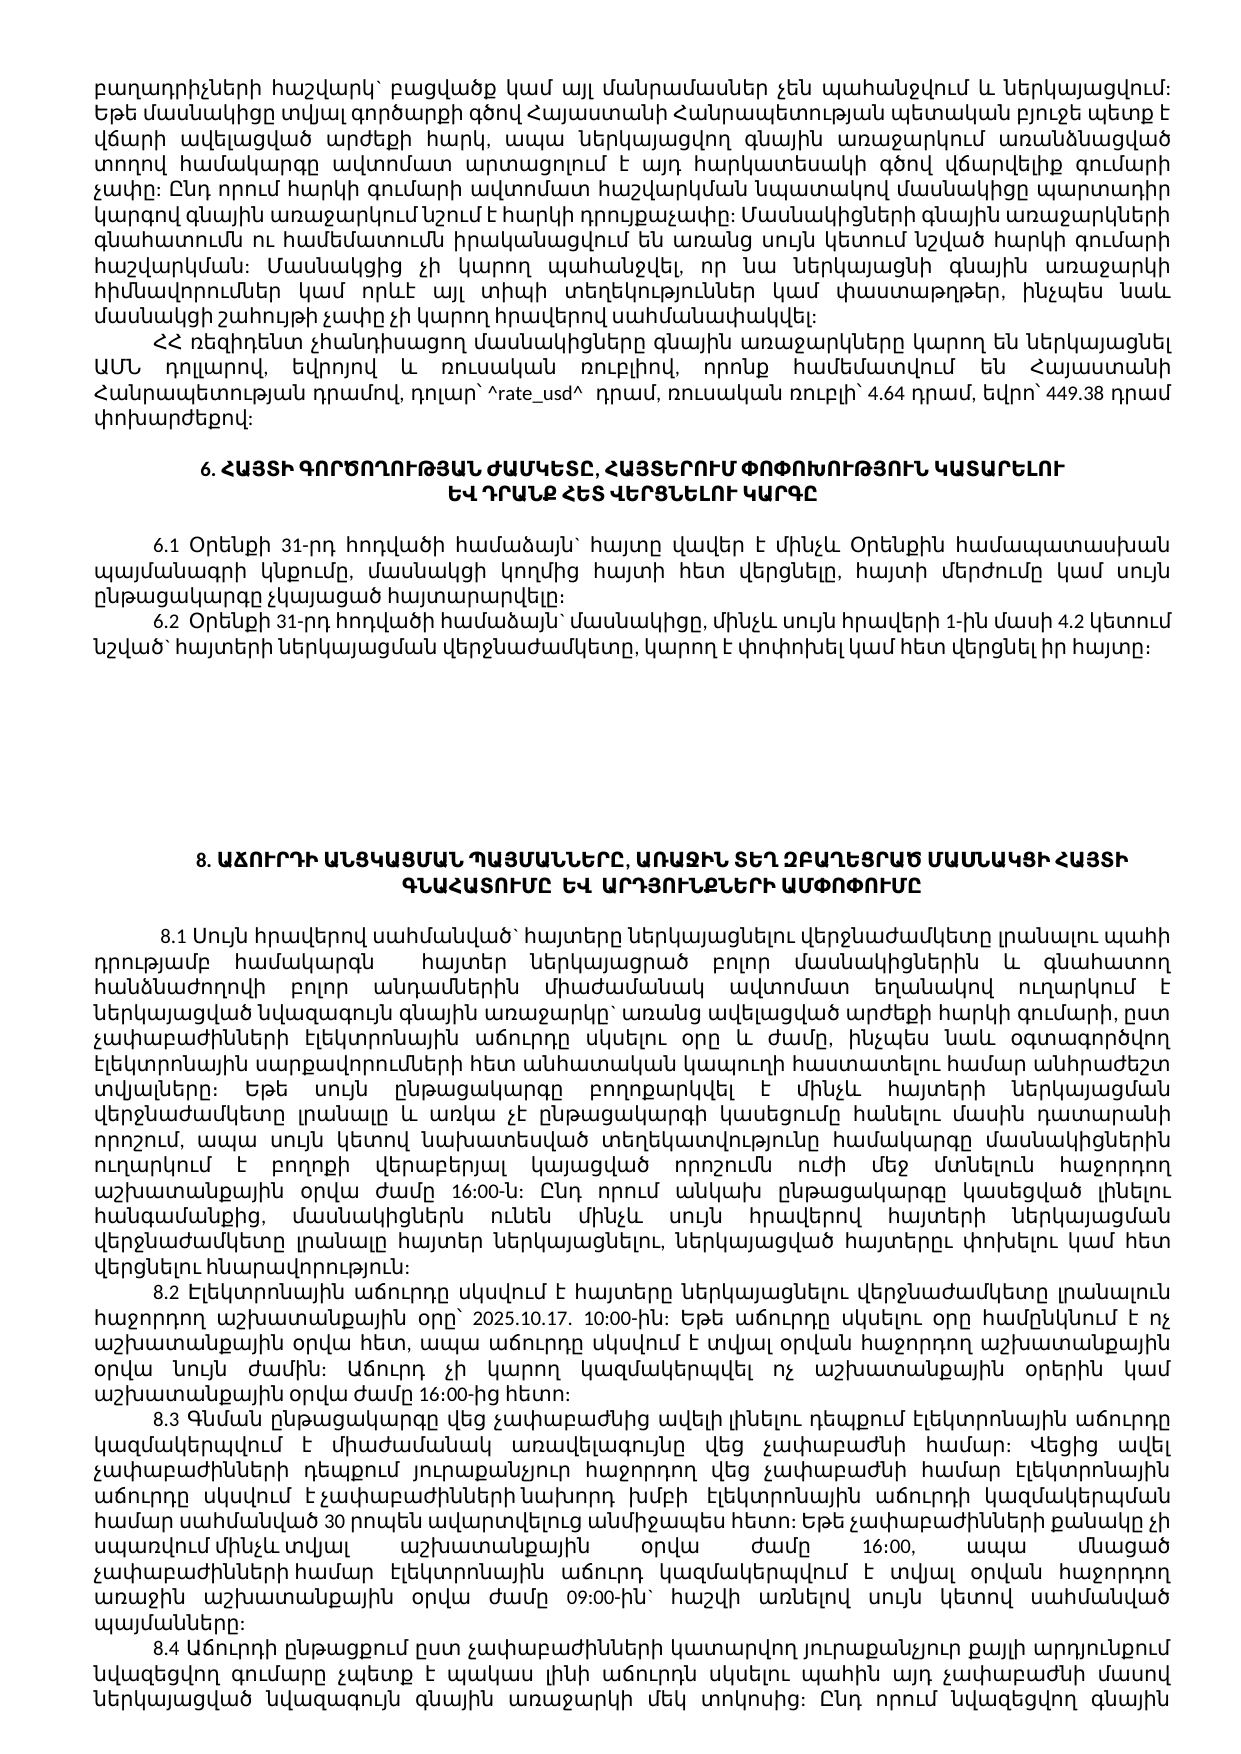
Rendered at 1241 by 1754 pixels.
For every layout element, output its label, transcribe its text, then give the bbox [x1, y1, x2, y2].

text 6.2 Օրենքի 31-րդ հոդվածի համաձայն` մասնակիցը, մինչև սույն հրավերի 1-ին մասի 4.2 կետում նշված` հայտերի ներկայացման վերջնաժամկետը, կարող է փոփոխել կամ հետ վերցնել իր հայտը։ [94, 609, 1171, 659]
text ԳՆԱՀԱՏՈՒՄԸ ԵՎ ԱՐԴՅՈՒՆՔՆԵՐԻ ԱՄՓՈՓՈՒՄԸ [94, 873, 1171, 898]
text ԵՎ ԴՐԱՆՔ ՀԵՏ ՎԵՐՑՆԵԼՈՒ ԿԱՐԳԸ [94, 482, 1171, 507]
text 6. ՀԱՅՏԻ ԳՈՐԾՈՂՈՒԹՅԱՆ ԺԱՄԿԵՏԸ, ՀԱՅՏԵՐՈՒՄ ՓՈՓՈԽՈՒԹՅՈՒՆ ԿԱՏԱՐԵԼՈՒ [94, 456, 1171, 482]
text 8.2 Էլեկտրոնային աճուրդը սկսվում է հայտերը ներկայացնելու վերջնաժամկետը լրանալուն հաջորդող աշխատանքային օրը՝ 2025.10.17. 10:00 -ին: Եթե աճուրդը սկսելու օրը համընկնում է ոչ աշխատանքային օրվա հետ, ապա աճուրդը սկսվում է տվյալ օրվան հաջորդող աշխատանքային օրվա նույն ժամին: Աճուրդ չի կարող կազմակերպվել ոչ աշխատանքային օրերին կամ աշխատանքային օրվա ժամը 16։00-ից հետո: [94, 1279, 1171, 1407]
text 8.3 Գնման ընթացակարգը վեց չափաբաժնից ավելի լինելու դեպքում էլեկտրոնային աճուրդը կազմակերպվում է միաժամանակ առավելագույնը վեց չափաբաժնի համար: Վեցից ավել չափաբաժինների դեպքում յուրաքանչյուր հաջորդող վեց չափաբաժնի համար էլեկտրոնային աճուրդը սկսվում է չափաբաժինների նախորդ խմբի էլեկտրոնային աճուրդի կազմակերպման համար սահմանված 30 րոպեն ավարտվելուց անմիջապես հետո: Եթե չափաբաժինների քանակը չի սպառվում մինչև տվյալ աշխատանքային օրվա ժամը 16։00, ապա մնացած չափաբաժինների համար էլեկտրոնային աճուրդ կազմակերպվում է տվյալ օրվան հաջորդող առաջին աշխատանքային օրվա ժամը 09:00-ին` հաշվի առնելով սույն կետով սահմանված պայմանները: [94, 1407, 1171, 1635]
text 6.1 Օրենքի 31-րդ հոդվածի համաձայն` հայտը վավեր է մինչև Օրենքին համապատասխան պայմանագրի կնքումը, մասնակցի կողմից հայտի հետ վերցնելը, հայտի մերժումը կամ սույն ընթացակարգը չկայացած հայտարարվելը։ [94, 532, 1171, 609]
text 8. ԱՃՈՒՐԴԻ ԱՆՑԿԱՑՄԱՆ ՊԱՅՄԱՆՆԵՐԸ, ԱՌԱՋԻՆ ՏԵՂ ԶԲԱՂԵՑՐԱԾ ՄԱՍՆԱԿՑԻ ՀԱՅՏԻ [94, 847, 1171, 873]
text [94, 1635, 1171, 1712]
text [94, 75, 1171, 329]
text 8.1 Սույն հրավերով սահմանված` հայտերը ներկայացնելու վերջնաժամկետը լրանալու պահի դրությամբ համակարգն հայտեր ներկայացրած բոլոր մասնակիցներին և գնահատող հանձնաժողովի բոլոր անդամներին միաժամանակ ավտոմատ եղանակով ուղարկում է ներկայացված նվազագույն գնային առաջարկը` առանց ավելացված արժեքի հարկի գումարի, ըստ չափաբաժինների էլեկտրոնային աճուրդը սկսելու օրը և ժամը, ինչպես նաև օգտագործվող էլեկտրոնային սարքավորումների հետ անհատական կապուղի հաստատելու համար անհրաժեշտ տվյալները։ Եթե սույն ընթացակարգը բողոքարկվել է մինչև հայտերի ներկայացման վերջնաժամկետը լրանալը և առկա չէ ընթացակարգի կասեցումը հանելու մասին դատարանի որոշում, ապա սույն կետով նախատեսված տեղեկատվությունը համակարգը մասնակիցներին ուղարկում է բողոքի վերաբերյալ կայացված որոշումն ուժի մեջ մտնելուն հաջորդող աշխատանքային օրվա ժամը 16:00-ն: Ընդ որում անկախ ընթացակարգը կասեցված լինելու հանգամանքից, մասնակիցներն ունեն մինչև սույն հրավերով հայտերի ներկայացման վերջնաժամկետը լրանալը հայտեր ներկայացնելու, ներկայացված հայտերըւ փոխելու կամ հետ վերցնելու հնարավորություն: [94, 924, 1171, 1279]
text ՀՀ ռեզիդենտ չհանդիսացող մասնակիցները գնային առաջարկները կարող են ներկայացնել ԱՄՆ դոլլարով, եվրոյով և ռուսական ռուբլիով, որոնք համեմատվում են Հայաստանի Հանրապետության դրամով, դոլար՝ ^rate_usd^ դրամ, ռուսական ռուբլի՝ 4.64 դրամ, եվրո՝ 449.38 դրամ փոխարժեքով: [94, 329, 1171, 431]
